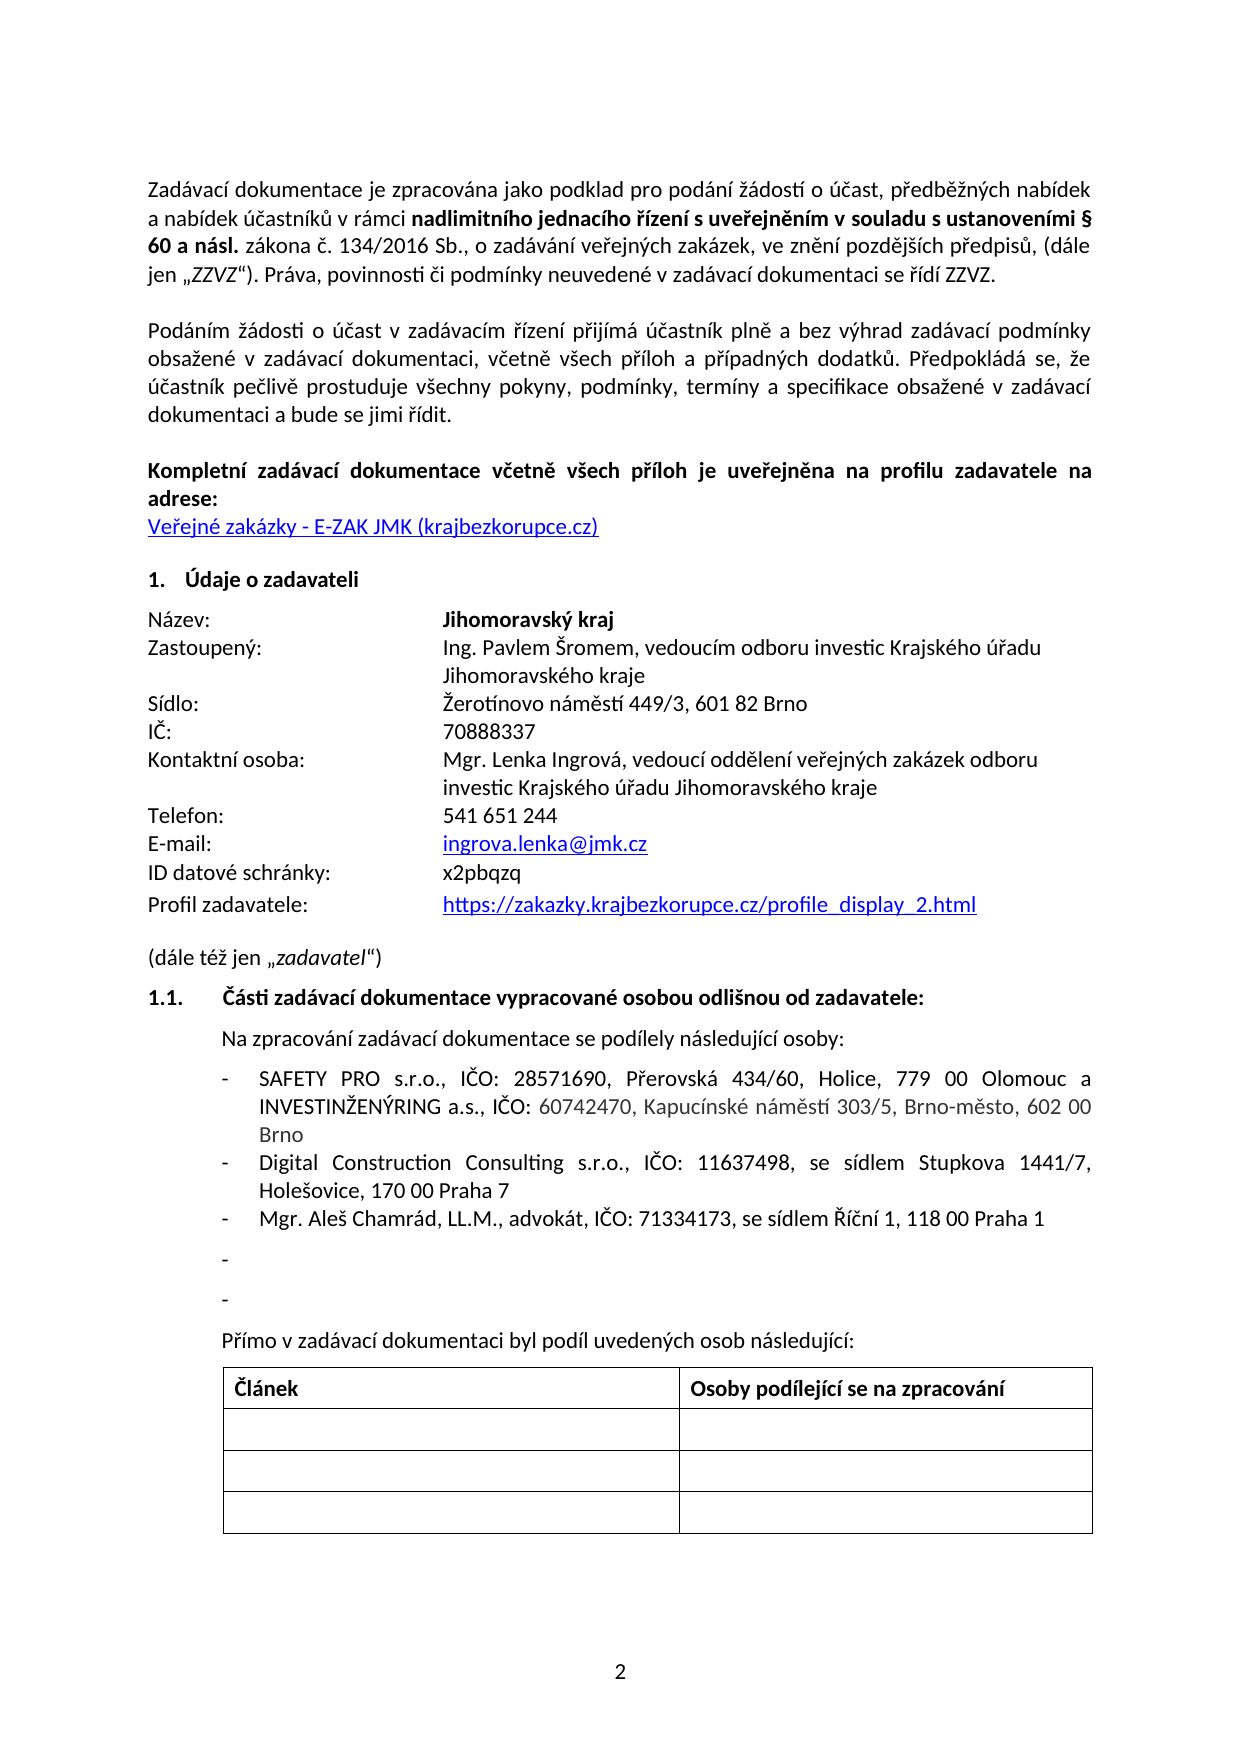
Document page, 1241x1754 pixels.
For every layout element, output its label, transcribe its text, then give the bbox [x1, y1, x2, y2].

text Na zpracování zadávací dokumentace se podílely následující osoby: [148, 1024, 1093, 1052]
table_cell [224, 1451, 679, 1491]
table_cell [224, 1409, 679, 1450]
text Zastoupený: Ing. Pavlem Šromem, vedoucím odboru investic Krajského úřadu Jihomoravského kraje [148, 633, 1093, 689]
text ID datové schránky: x2pbqzq [148, 858, 1093, 886]
table_cell [680, 1451, 1092, 1491]
text Kompletní zadávací dokumentace včetně všech příloh je uveřejněna na profilu zadavatele na adrese: [148, 456, 1093, 512]
table_header Osoby podílející se na zpracování [680, 1368, 1092, 1408]
table_cell [680, 1492, 1092, 1533]
table_header Článek [224, 1368, 679, 1408]
text E-mail: ingrova.lenka@jmk.cz [148, 829, 1093, 858]
text Kontaktní osoba: Mgr. Lenka Ingrová, vedoucí oddělení veřejných zakázek odboru investic Krajského úřadu Jihomoravského kraje [148, 746, 1093, 802]
text Veřejné zakázky - E-ZAK JMK (krajbezkorupce.cz) [148, 512, 1093, 540]
text Profil zadavatele: https://zakazky.krajbezkorupce.cz/profile_display_2.html [148, 890, 1093, 918]
text Telefon: 541 651 244 [148, 802, 1093, 829]
text Název: Jihomoravský kraj [148, 605, 1093, 633]
text Zadávací dokumentace je zpracována jako podklad pro podání žádostí o účast, předběžných nabídek a nabídek účastníků v rámci nadlimitního jednacího řízení s uveřejněním v souladu s ustanoveními § 60 a násl. zákona č. 134/2016 Sb., o zadávání veřejných zakázek, ve znění pozdějších předpisů, (dále jen „ZZVZ“). Práva, povinnosti či podmínky neuvedené v zadávací dokumentaci se řídí ZZVZ. [148, 176, 1093, 288]
table_cell [224, 1492, 679, 1533]
list Mgr. Aleš Chamrád, LL.M., advokát, IČO: 71334173, se sídlem Říční 1, 118 00 Praha 1 [221, 1204, 1093, 1232]
list Části zadávací dokumentace vypracované osobou odlišnou od zadavatele: [148, 983, 1093, 1011]
list Digital Construction Consulting s.r.o., IČO: 11637498, se sídlem Stupkova 1441/7, Holešovice, 170 00 Praha 7 [221, 1148, 1093, 1204]
table_cell [680, 1409, 1092, 1450]
text (dále též jen „zadavatel“) [148, 943, 1093, 971]
text Sídlo: Žerotínovo náměstí 449/3, 601 82 Brno [148, 689, 1093, 717]
text Přímo v zadávací dokumentaci byl podíl uvedených osob následující: [148, 1326, 1093, 1354]
list SAFETY PRO s.r.o., IČO: 28571690, Přerovská 434/60, Holice, 779 00 Olomouc a INVESTINŽENÝRING a.s., IČO: 60742470, Kapucínské náměstí 303/5, Brno-město, 602 00 Brno [221, 1064, 1093, 1148]
list Údaje o zadavateli [148, 565, 1093, 593]
text Podáním žádosti o účast v zadávacím řízení přijímá účastník plně a bez výhrad zadávací podmínky obsažené v zadávací dokumentaci, včetně všech příloh a případných dodatků. Předpokládá se, že účastník pečlivě prostuduje všechny pokyny, podmínky, termíny a specifikace obsažené v zadávací dokumentaci a bude se jimi řídit. [148, 316, 1093, 428]
text IČ: 70888337 [148, 717, 1093, 746]
